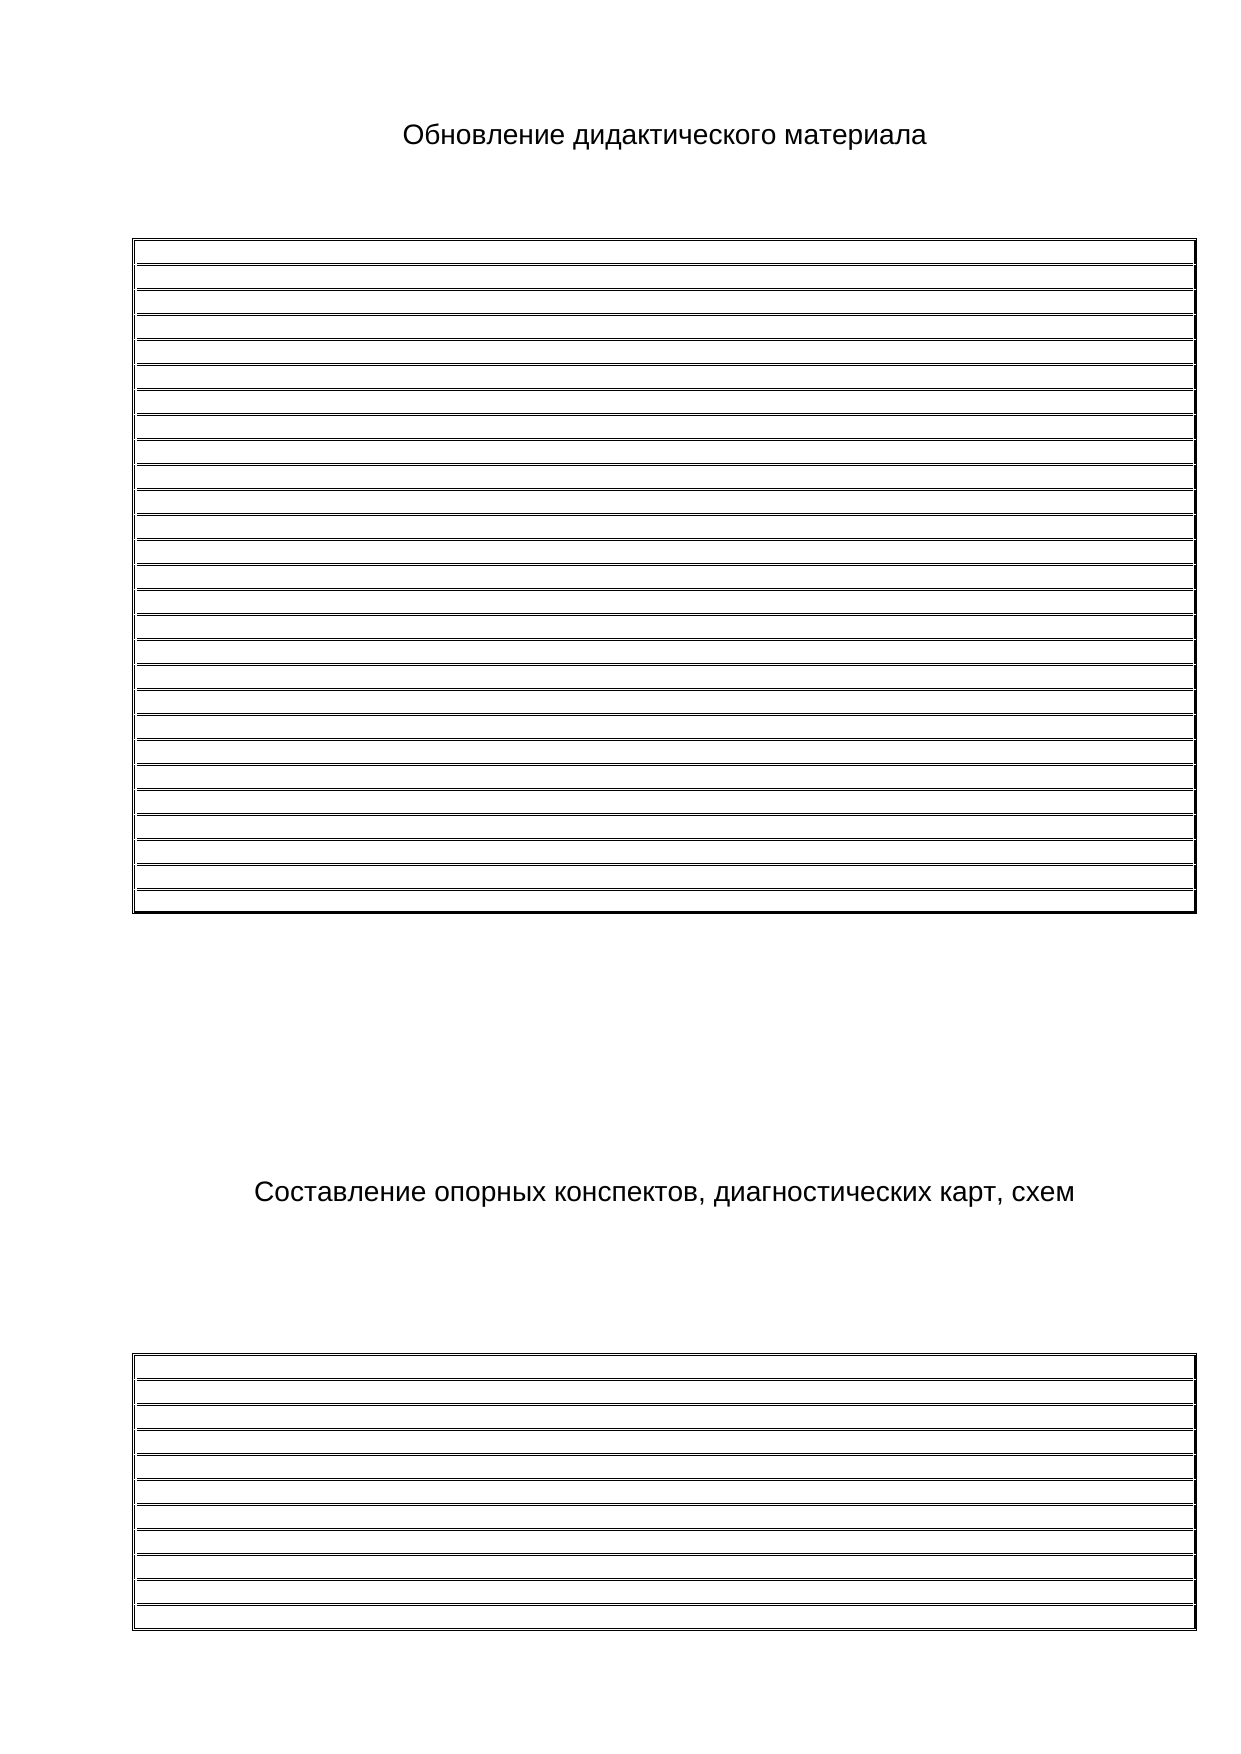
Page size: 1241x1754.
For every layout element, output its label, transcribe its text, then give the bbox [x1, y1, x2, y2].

text Составление опорных конспектов, диагностических карт, схем [177, 1175, 1152, 1207]
text Обновление дидактического материала [177, 118, 1152, 151]
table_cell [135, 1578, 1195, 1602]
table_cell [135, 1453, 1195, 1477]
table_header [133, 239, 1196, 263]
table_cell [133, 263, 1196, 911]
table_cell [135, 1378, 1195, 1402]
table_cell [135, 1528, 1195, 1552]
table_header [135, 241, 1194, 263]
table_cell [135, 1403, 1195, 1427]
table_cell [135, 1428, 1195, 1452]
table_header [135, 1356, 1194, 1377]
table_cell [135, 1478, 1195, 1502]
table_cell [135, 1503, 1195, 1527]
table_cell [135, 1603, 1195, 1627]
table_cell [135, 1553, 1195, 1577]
